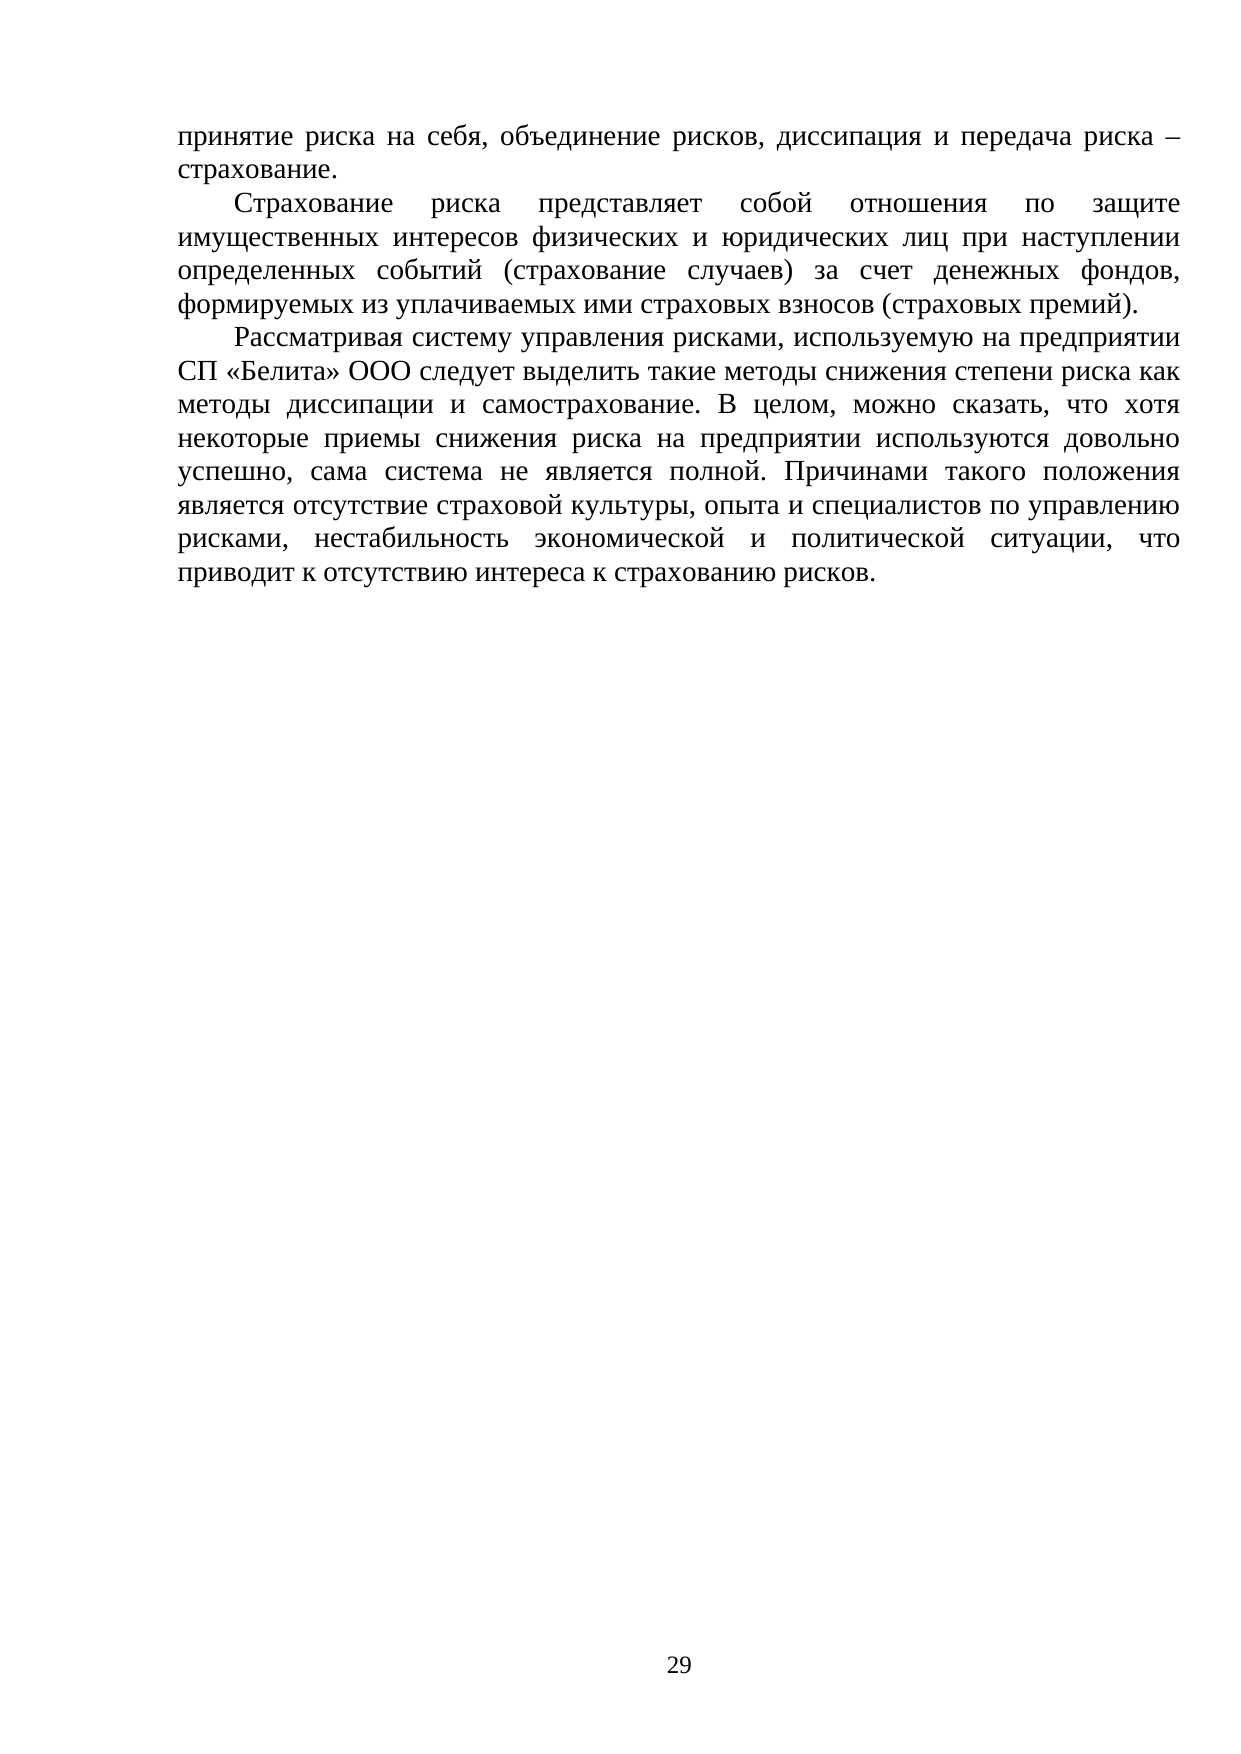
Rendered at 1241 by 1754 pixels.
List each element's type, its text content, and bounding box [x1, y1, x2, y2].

text Рассматривая систему управления рисками, используемую на предприятии СП «Белита» ООО следует выделить такие методы снижения степени риска как методы диссипации и самострахование. В целом, можно сказать, что хотя некоторые приемы снижения риска на предприятии используются довольно успешно, сама система не является полной. Причинами такого положения является отсутствие страховой культуры, опыта и специалистов по управлению рисками, нестабильность экономической и политической ситуации, что приводит к отсутствию интереса к страхованию рисков. [177, 319, 1181, 588]
text Страхование риска представляет собой отношения по защите имущественных интересов физических и юридических лиц при наступлении определенных событий (страхование случаев) за счет денежных фондов, формируемых из уплачиваемых ими страховых взносов (страховых премий). [177, 185, 1181, 319]
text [177, 118, 1181, 185]
